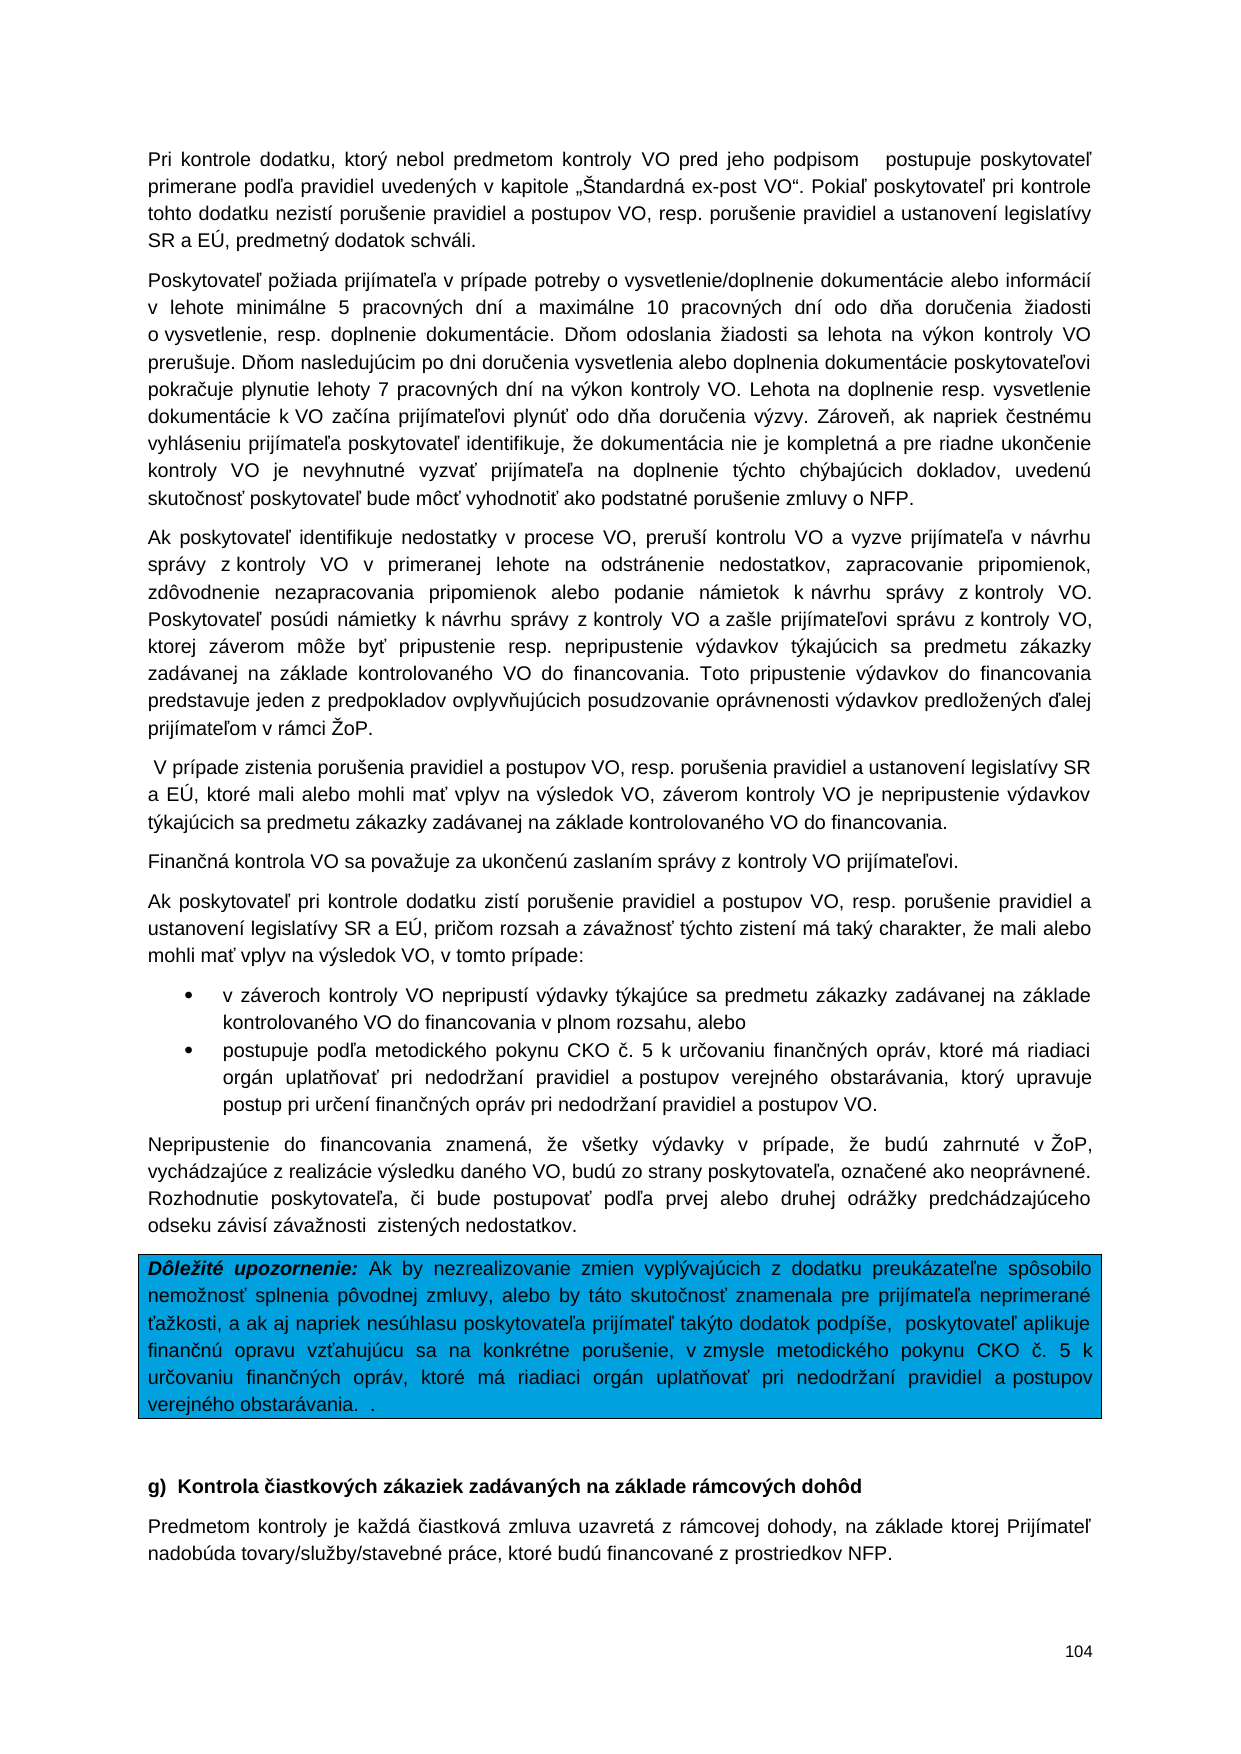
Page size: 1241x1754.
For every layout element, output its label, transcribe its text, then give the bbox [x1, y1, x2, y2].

text Ak poskytovateľ identifikuje nedostatky v procese VO, preruší kontrolu VO a vyzve prijímateľa v návrhu správy z kontroly VO v primeranej lehote na odstránenie nedostatkov, zapracovanie pripomienok, zdôvodnenie nezapracovania pripomienok alebo podanie námietok k návrhu správy z kontroly VO. Poskytovateľ posúdi námietky k návrhu správy z kontroly VO a zašle prijímateľovi správu z kontroly VO, ktorej záverom môže byť pripustenie resp. nepripustenie výdavkov týkajúcich sa predmetu zákazky zadávanej na základe kontrolovaného VO do financovania. Toto pripustenie výdavkov do financovania predstavuje jeden z predpokladov ovplyvňujúcich posudzovanie oprávnenosti výdavkov predložených ďalej prijímateľom v rámci ŽoP. [148, 526, 1092, 739]
text Dôležité upozornenie: Ak by nezrealizovanie zmien vyplývajúcich z dodatku preukázateľne spôsobilo nemožnosť splnenia pôvodnej zmluvy, alebo by táto skutočnosť znamenala pre prijímateľa neprimerané ťažkosti, a ak aj napriek nesúhlasu poskytovateľa prijímateľ takýto dodatok podpíše, poskytovateľ aplikuje finančnú opravu vzťahujúcu sa na konkrétne porušenie, v zmysle metodického pokynu CKO č. 5 k určovaniu finančných opráv, ktoré má riadiaci orgán uplatňovať pri nedodržaní pravidiel a postupov verejného obstarávania. . [139, 1255, 1101, 1418]
text Pri kontrole dodatku, ktorý nebol predmetom kontroly VO pred jeho podpisom postupuje poskytovateľ primerane podľa pravidiel uvedených v kapitole „Štandardná ex-post VO“. Pokiaľ poskytovateľ pri kontrole tohto dodatku nezistí porušenie pravidiel a postupov VO, resp. porušenie pravidiel a ustanovení legislatívy SR a EÚ, predmetný dodatok schváli. [148, 148, 1092, 252]
list v záveroch kontroly VO nepripustí výdavky týkajúce sa predmetu zákazky zadávanej na základe kontrolovaného VO do financovania v plnom rozsahu, alebo [185, 984, 1092, 1034]
text V prípade zistenia porušenia pravidiel a postupov VO, resp. porušenia pravidiel a ustanovení legislatívy SR a EÚ, ktoré mali alebo mohli mať vplyv na výsledok VO, záverom kontroly VO je nepripustenie výdavkov týkajúcich sa predmetu zákazky zadávanej na základe kontrolovaného VO do financovania. [148, 756, 1092, 833]
text Predmetom kontroly je každá čiastková zmluva uzavretá z rámcovej dohody, na základe ktorej Prijímateľ nadobúda tovary/služby/stavebné práce, ktoré budú financované z prostriedkov NFP. [148, 1515, 1092, 1565]
text Nepripustenie do financovania znamená, že všetky výdavky v prípade, že budú zahrnuté v ŽoP, vychádzajúce z realizácie výsledku daného VO, budú zo strany poskytovateľa, označené ako neoprávnené. Rozhodnutie poskytovateľa, či bude postupovať podľa prvej alebo druhej odrážky predchádzajúceho odseku závisí závažnosti zistených nedostatkov. [148, 1133, 1092, 1237]
text Finančná kontrola VO sa považuje za ukončenú zaslaním správy z kontroly VO prijímateľovi. [148, 850, 1092, 873]
list postupuje podľa metodického pokynu CKO č. 5 k určovaniu finančných opráv, ktoré má riadiaci orgán uplatňovať pri nedodržaní pravidiel a postupov verejného obstarávania, ktorý upravuje postup pri určení finančných opráv pri nedodržaní pravidiel a postupov VO. [185, 1038, 1092, 1116]
text g) Kontrola čiastkových zákaziek zadávaných na základe rámcových dohôd [148, 1475, 1092, 1498]
text Poskytovateľ požiada prijímateľa v prípade potreby o vysvetlenie/doplnenie dokumentácie alebo informácií v lehote minimálne 5 pracovných dní a maximálne 10 pracovných dní odo dňa doručenia žiadosti o vysvetlenie, resp. doplnenie dokumentácie. Dňom odoslania žiadosti sa lehota na výkon kontroly VO prerušuje. Dňom nasledujúcim po dni doručenia vysvetlenia alebo doplnenia dokumentácie poskytovateľovi pokračuje plynutie lehoty 7 pracovných dní na výkon kontroly VO. Lehota na doplnenie resp. vysvetlenie dokumentácie k VO začína prijímateľovi plynúť odo dňa doručenia výzvy. Zároveň, ak napriek čestnému vyhláseniu prijímateľa poskytovateľ identifikuje, že dokumentácia nie je kompletná a pre riadne ukončenie kontroly VO je nevyhnutné vyzvať prijímateľa na doplnenie týchto chýbajúcich dokladov, uvedenú skutočnosť poskytovateľ bude môcť vyhodnotiť ako podstatné porušenie zmluvy o NFP. [148, 269, 1092, 509]
text Ak poskytovateľ pri kontrole dodatku zistí porušenie pravidiel a postupov VO, resp. porušenie pravidiel a ustanovení legislatívy SR a EÚ, pričom rozsah a závažnosť týchto zistení má taký charakter, že mali alebo mohli mať vplyv na výsledok VO, v tomto prípade: [148, 890, 1092, 967]
